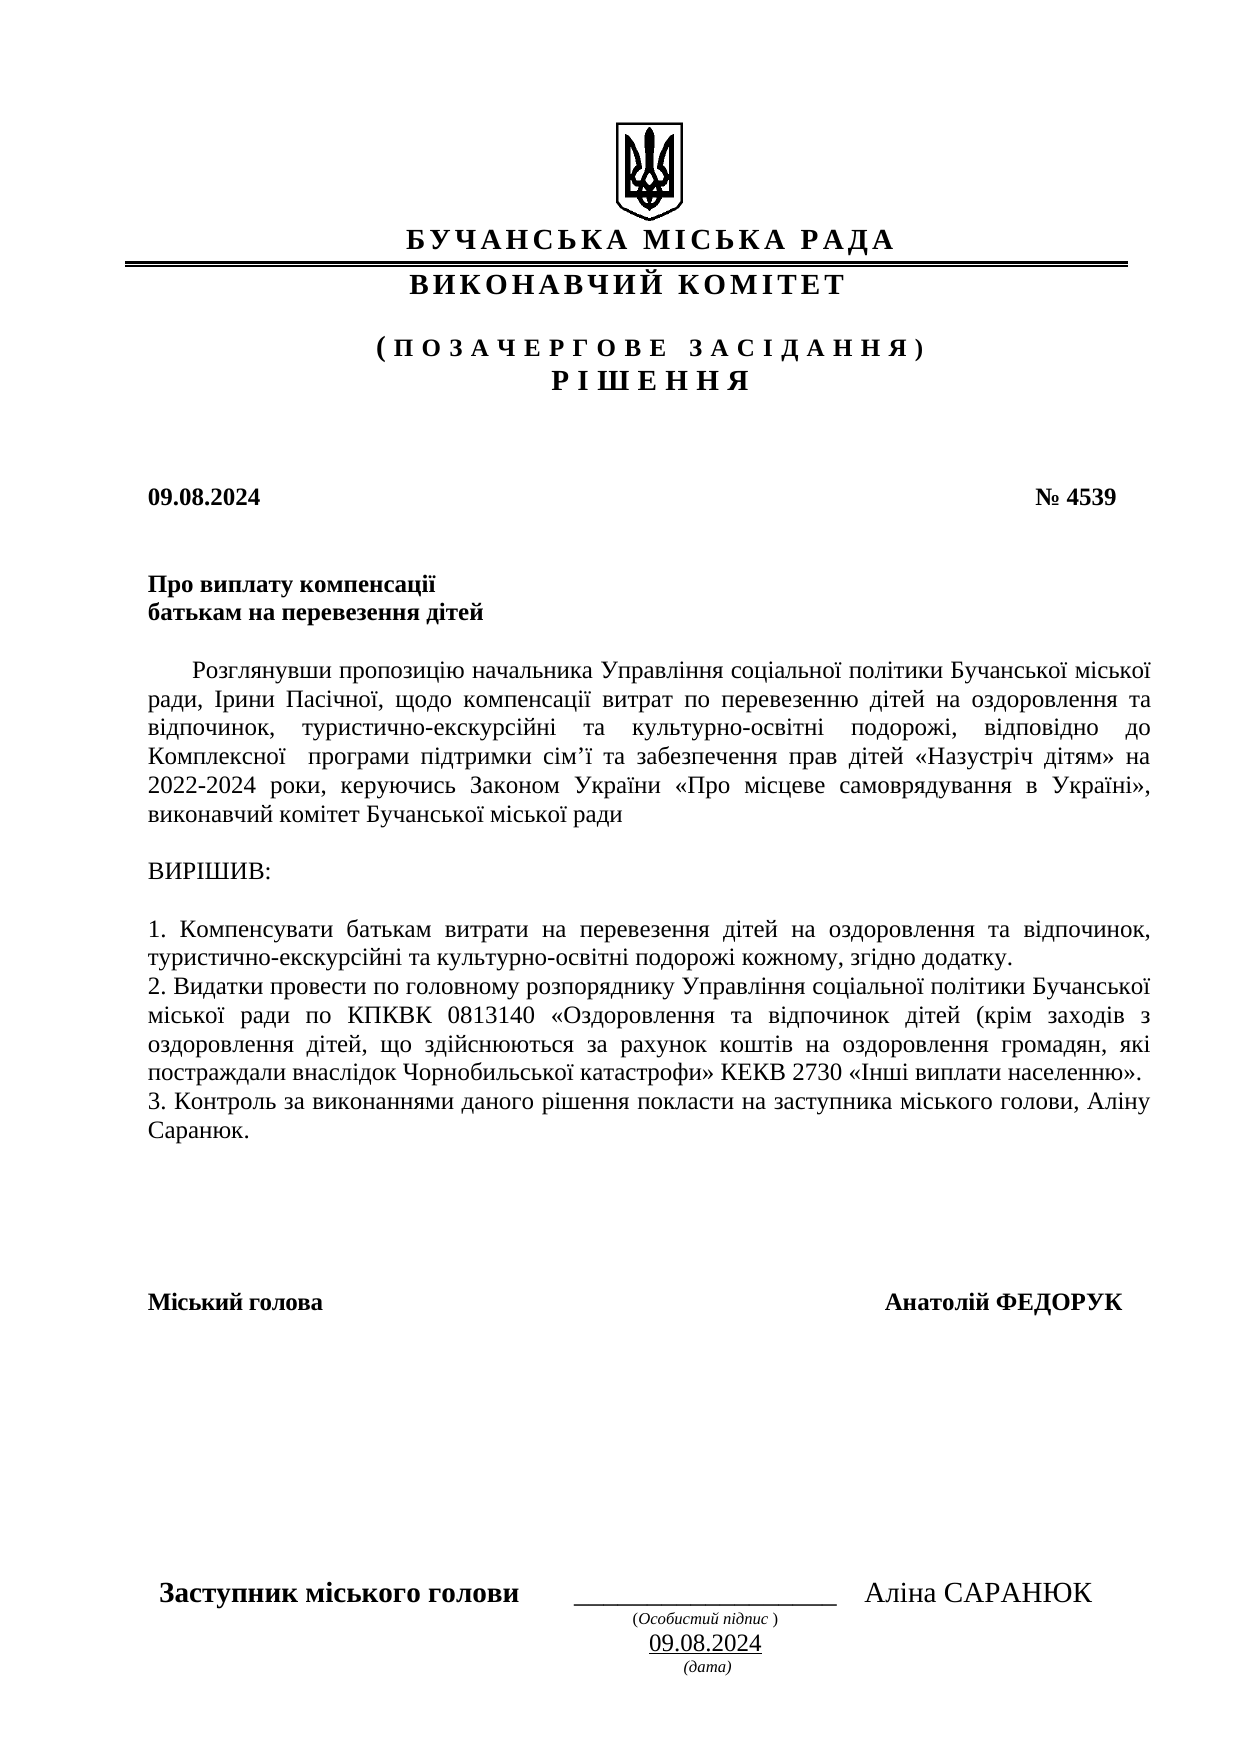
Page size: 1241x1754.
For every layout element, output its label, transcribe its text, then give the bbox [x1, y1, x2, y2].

text ВИРІШИВ: [148, 856, 1152, 885]
table_header Аліна САРАНЮК [853, 1575, 1145, 1698]
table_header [558, 1575, 853, 1698]
picture [614, 122, 685, 222]
text 1. Компенсувати батькам витрати на перевезення дітей на оздоровлення та відпочинок, туристично-екскурсійні та культурно-освітні подорожі кожному, згідно додатку. [148, 914, 1152, 971]
text (ПОЗАЧЕРГОВЕ ЗАСІДАННЯ) [148, 329, 1152, 363]
text 2. Видатки провести по головному розпоряднику Управління соціальної політики Бучанської міської ради по КПКВК 0813140 «Оздоровлення та відпочинок дітей (крім заходів з оздоровлення дітей, що здійснюються за рахунок коштів на оздоровлення громадян, які постраждали внаслідок Чорнобильської катастрофи» КЕКВ 2730 «Інші виплати населенню». [148, 971, 1152, 1086]
table_header ВИКОНАВЧИЙ КОМІТЕТ [125, 267, 1128, 329]
text батькам на перевезення дітей [148, 597, 1152, 626]
text 3. Контроль за виконаннями даного рішення покласти на заступника міського голови, Аліну Саранюк. [148, 1086, 1152, 1144]
text БУЧАНСЬКА МІСЬКА РАДА [148, 222, 1152, 256]
text 09.08.2024 № 4539 [148, 482, 1152, 511]
text Міський голова Анатолій ФЕДОРУК [148, 1287, 1152, 1316]
text РІШЕННЯ [148, 363, 1152, 396]
text Розглянувши пропозицію начальника Управління соціальної політики Бучанської міської ради, Ірини Пасічної, щодо компенсації витрат по перевезенню дітей на оздоровлення та відпочинок, туристично-екскурсійні та культурно-освітні подорожі, відповідно до Комплексної програми підтримки сім’ї та забезпечення прав дітей «Назустріч дітям» на 2022-2024 роки, керуючись Законом України «Про місцеве самоврядування в Україні», виконавчий комітет Бучанської міської ради [148, 655, 1152, 827]
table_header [148, 1575, 557, 1698]
text Про виплату компенсації [148, 569, 1152, 597]
